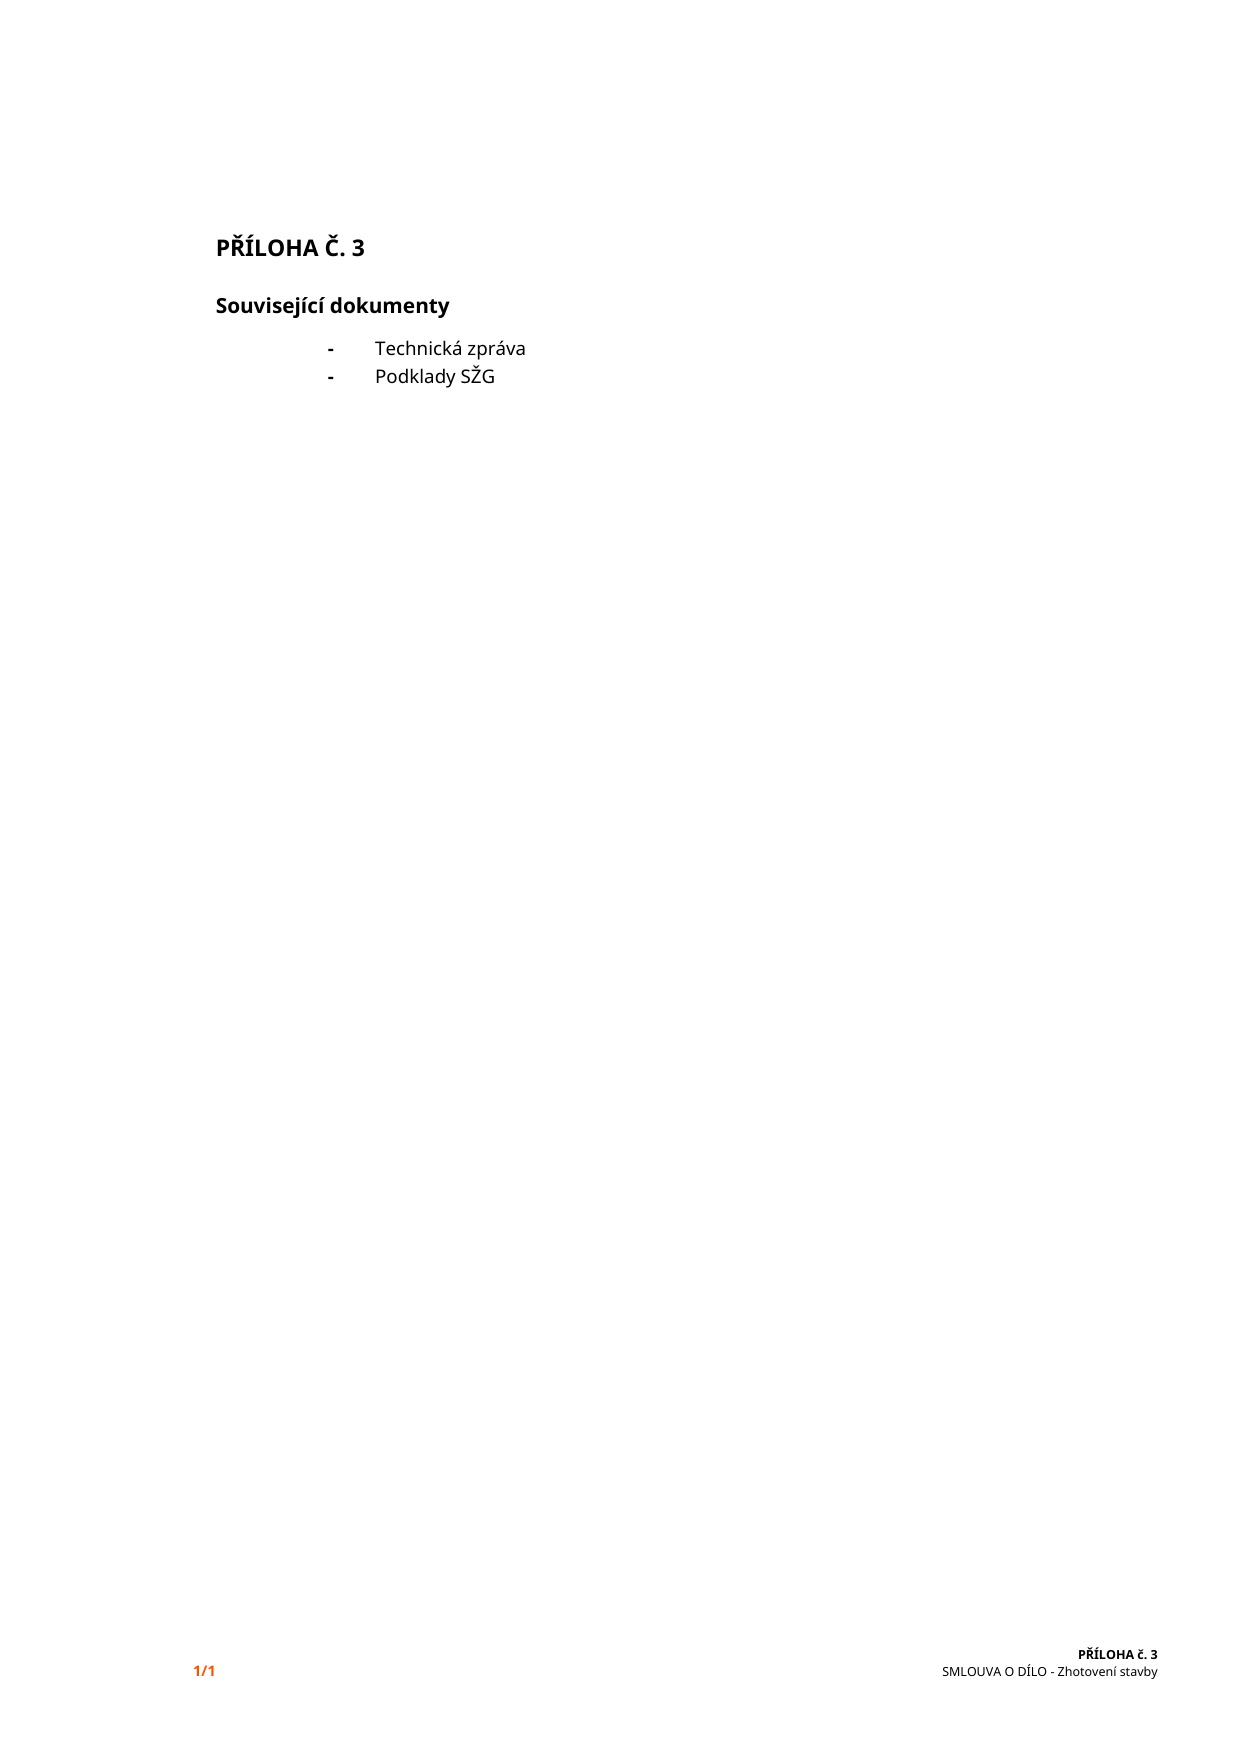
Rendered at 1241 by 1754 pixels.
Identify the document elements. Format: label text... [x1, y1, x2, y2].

text Příloha č. 3 [216, 232, 1093, 263]
text Podklady SŽG [328, 363, 1093, 388]
text Související dokumenty [216, 291, 1093, 320]
text Technická zpráva [328, 335, 1093, 361]
